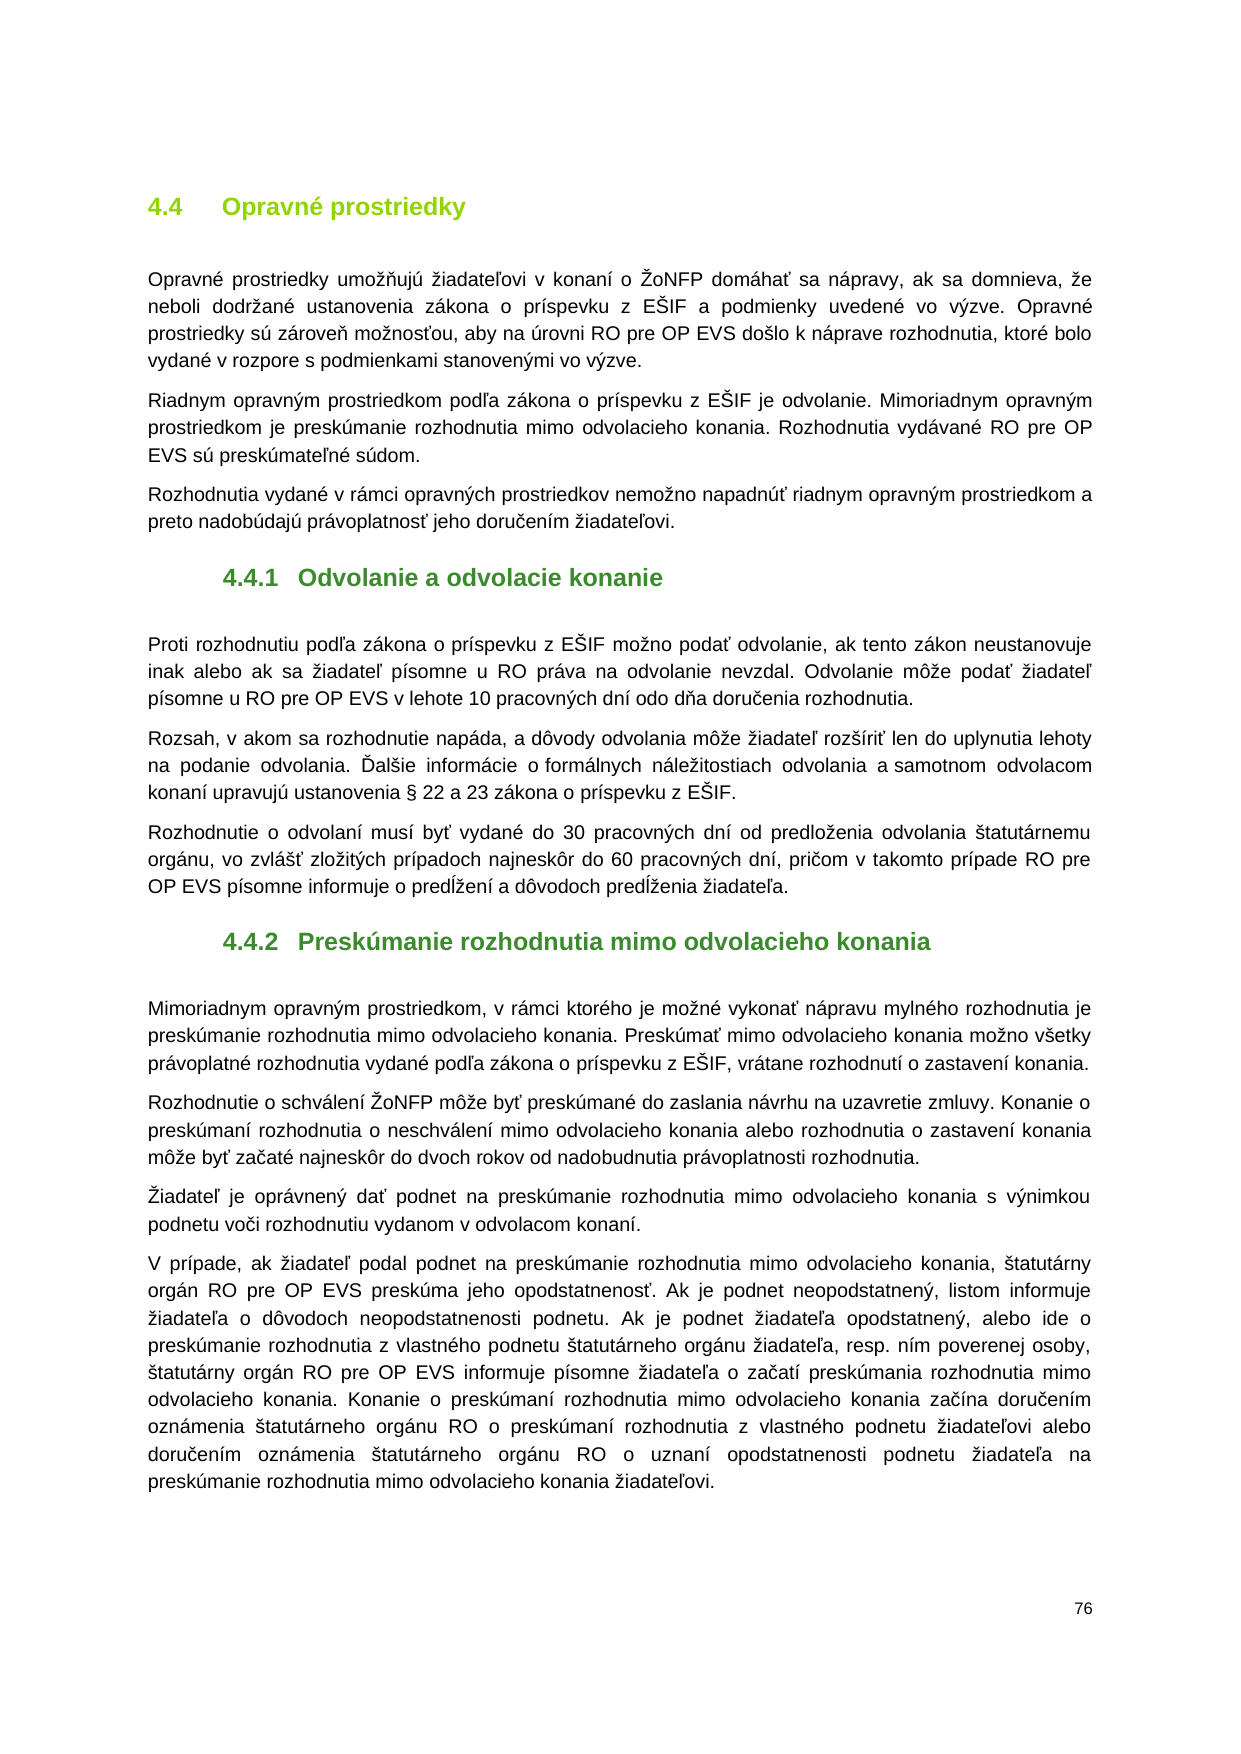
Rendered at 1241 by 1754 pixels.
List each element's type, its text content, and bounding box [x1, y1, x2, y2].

subtitle 4.4.1 Odvolanie a odvolacie konanie [223, 562, 1092, 591]
text Rozsah, v akom sa rozhodnutie napáda, a dôvody odvolania môže žiadateľ rozšíriť len do uplynutia lehoty na podanie odvolania. Ďalšie informácie o formálnych náležitostiach odvolania a samotnom odvolacom konaní upravujú ustanovenia § 22 a 23 zákona o príspevku z EŠIF. [148, 727, 1092, 804]
list Rozhodnutia vydané v rámci opravných prostriedkov nemožno napadnúť riadnym opravným prostriedkom a preto nadobúdajú právoplatnosť jeho doručením žiadateľovi. [148, 483, 1094, 533]
text V prípade, ak žiadateľ podal podnet na preskúmanie rozhodnutia mimo odvolacieho konania, štatutárny orgán RO pre OP EVS preskúma jeho opodstatnenosť. Ak je podnet neopodstatnený, listom informuje žiadateľa o dôvodoch neopodstatnenosti podnetu. Ak je podnet žiadateľa opodstatnený, alebo ide o preskúmanie rozhodnutia z vlastného podnetu štatutárneho orgánu žiadateľa, resp. ním poverenej osoby, štatutárny orgán RO pre OP EVS informuje písomne žiadateľa o začatí preskúmania rozhodnutia mimo odvolacieho konania. Konanie o preskúmaní rozhodnutia mimo odvolacieho konania začína doručením oznámenia štatutárneho orgánu RO o preskúmaní rozhodnutia z vlastného podnetu žiadateľovi alebo doručením oznámenia štatutárneho orgánu RO o uznaní opodstatnenosti podnetu žiadateľa na preskúmanie rozhodnutia mimo odvolacieho konania žiadateľovi. [148, 1252, 1092, 1492]
subtitle 4.4 Opravné prostriedky [148, 192, 1092, 220]
text Mimoriadnym opravným prostriedkom, v rámci ktorého je možné vykonať nápravu mylného rozhodnutia je preskúmanie rozhodnutia mimo odvolacieho konania. Preskúmať mimo odvolacieho konania možno všetky právoplatné rozhodnutia vydané podľa zákona o príspevku z EŠIF, vrátane rozhodnutí o zastavení konania. [148, 997, 1092, 1074]
text Rozhodnutie o schválení ŽoNFP môže byť preskúmané do zaslania návrhu na uzavretie zmluvy. Konanie o preskúmaní rozhodnutia o neschválení mimo odvolacieho konania alebo rozhodnutia o zastavení konania môže byť začaté najneskôr do dvoch rokov od nadobudnutia právoplatnosti rozhodnutia. [148, 1091, 1092, 1168]
subtitle 4.4.2 Preskúmanie rozhodnutia mimo odvolacieho konania [223, 927, 1092, 956]
text Proti rozhodnutiu podľa zákona o príspevku z EŠIF možno podať odvolanie, ak tento zákon neustanovuje inak alebo ak sa žiadateľ písomne u RO práva na odvolanie nevzdal. Odvolanie môže podať žiadateľ písomne u RO pre OP EVS v lehote 10 pracovných dní odo dňa doručenia rozhodnutia. [148, 632, 1092, 709]
list Riadnym opravným prostriedkom podľa zákona o príspevku z EŠIF je odvolanie. Mimoriadnym opravným prostriedkom je preskúmanie rozhodnutia mimo odvolacieho konania. Rozhodnutia vydávané RO pre OP EVS sú preskúmateľné súdom. [148, 389, 1094, 466]
list Opravné prostriedky umožňujú žiadateľovi v konaní o ŽoNFP domáhať sa nápravy, ak sa domnieva, že neboli dodržané ustanovenia zákona o príspevku z EŠIF a podmienky uvedené vo výzve. Opravné prostriedky sú zároveň možnosťou, aby na úrovni RO pre OP EVS došlo k náprave rozhodnutia, ktoré bolo vydané v rozpore s podmienkami stanovenými vo výzve. [148, 268, 1094, 372]
text Rozhodnutie o odvolaní musí byť vydané do 30 pracovných dní od predloženia odvolania štatutárnemu orgánu, vo zvlášť zložitých prípadoch najneskôr do 60 pracovných dní, pričom v takomto prípade RO pre OP EVS písomne informuje o predĺžení a dôvodoch predĺženia žiadateľa. [148, 821, 1092, 898]
text Žiadateľ je oprávnený dať podnet na preskúmanie rozhodnutia mimo odvolacieho konania s výnimkou podnetu voči rozhodnutiu vydanom v odvolacom konaní. [148, 1185, 1092, 1235]
